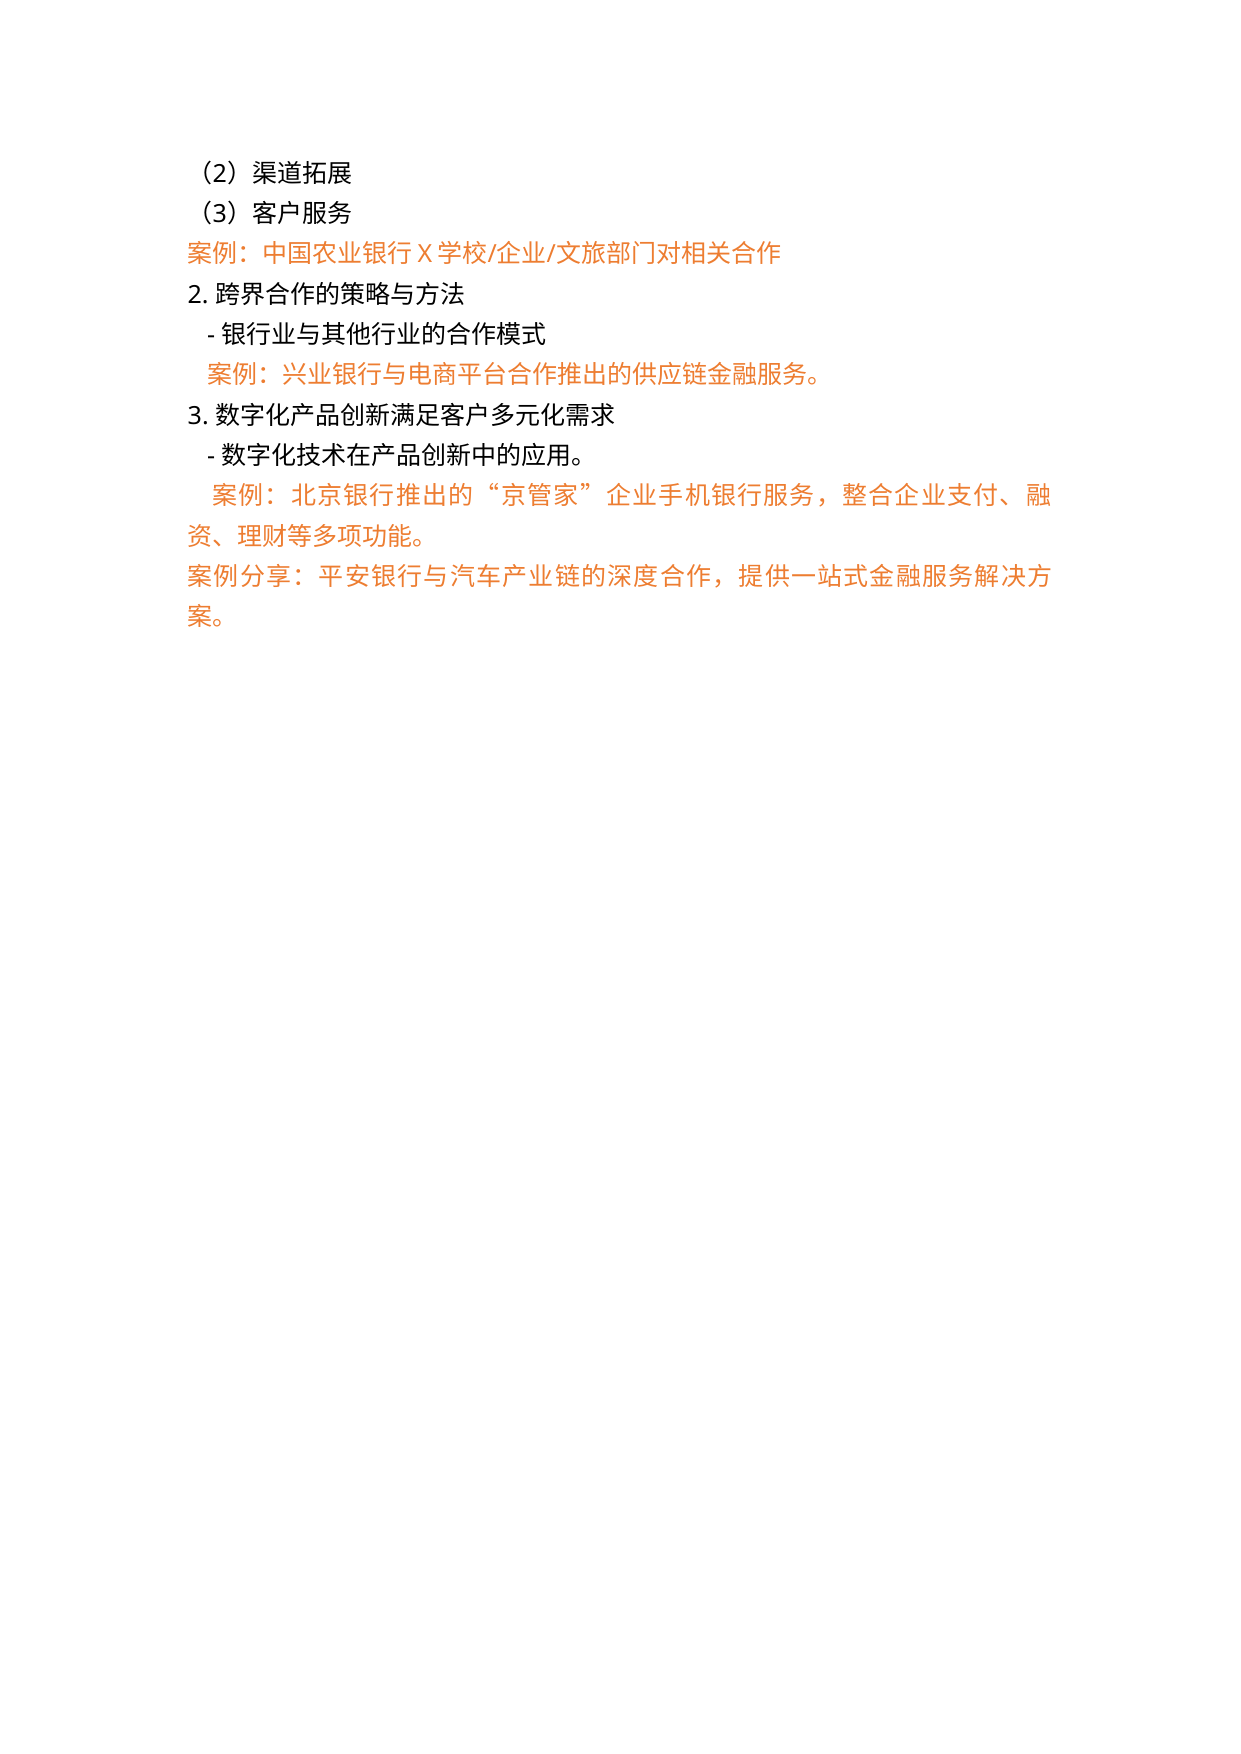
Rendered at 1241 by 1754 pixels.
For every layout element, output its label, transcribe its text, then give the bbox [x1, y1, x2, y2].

text - 银行业与其他行业的合作模式 [187, 313, 1053, 353]
list 客户服务 [187, 192, 1053, 232]
list 案例：中国农业银行X学校/企业/文旅部门对相关合作 [187, 232, 1053, 272]
text 案例：兴业银行与电商平台合作推出的供应链金融服务。 [187, 353, 1053, 393]
list 跨界合作的策略与方法 [187, 272, 1053, 313]
text 案例分享：平安银行与汽车产业链的深度合作，提供一站式金融服务解决方案。 [187, 554, 1053, 635]
text 3. 数字化产品创新满足客户多元化需求 [187, 393, 1053, 433]
text - 数字化技术在产品创新中的应用。 [187, 433, 1053, 474]
text 案例：北京银行推出的“京管家”企业手机银行服务，整合企业支付、融资、理财等多项功能。 [187, 474, 1053, 554]
list 渠道拓展 [187, 151, 1053, 192]
